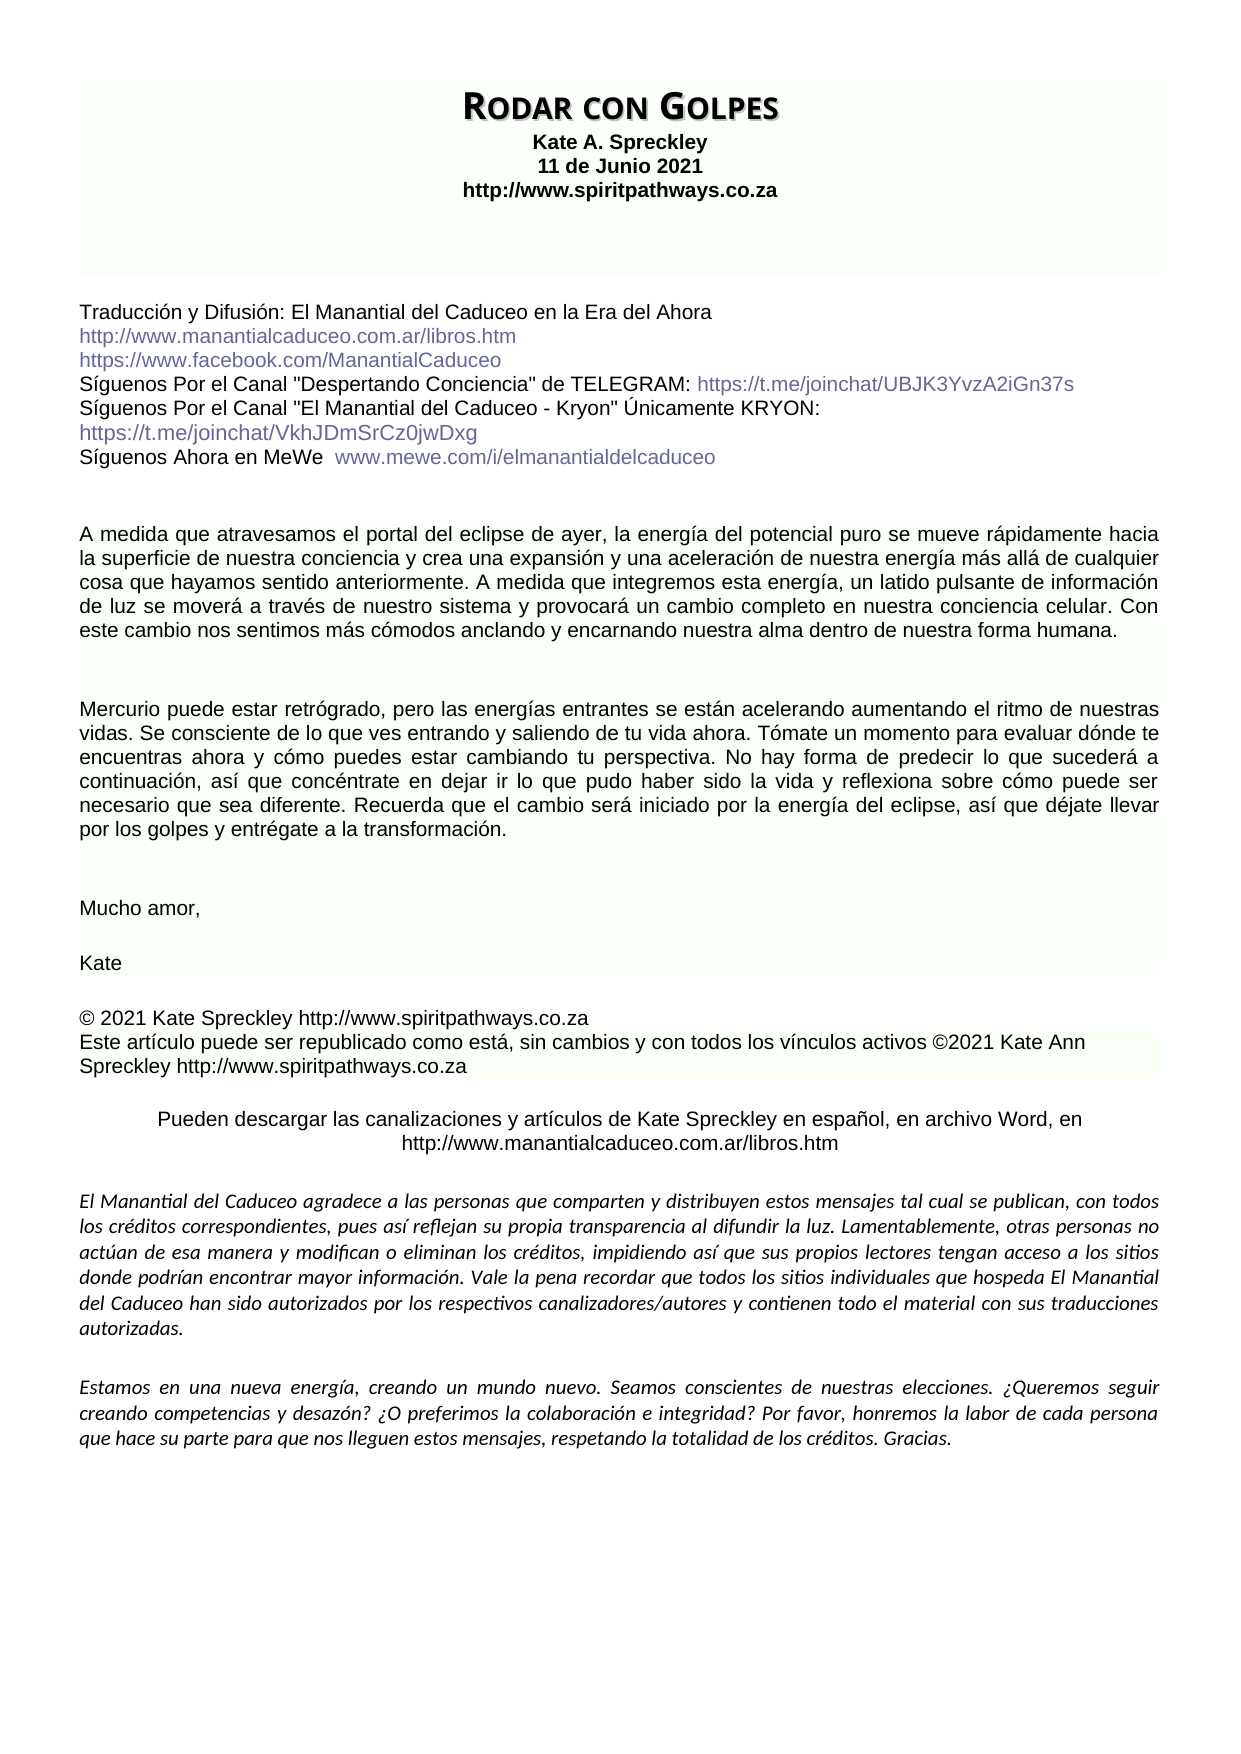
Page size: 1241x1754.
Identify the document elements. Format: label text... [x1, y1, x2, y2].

subtitle Rodar con Golpes Kate A. Spreckley 11 de Junio 2021 http://www.spiritpathways.co.za [79, 79, 1161, 202]
text Pueden descargar las canalizaciones y artículos de Kate Spreckley en español, en archivo Word, en http://www.manantialcaduceo.com.ar/libros.htm [79, 1107, 1161, 1154]
text Mucho amor, [79, 872, 1161, 919]
text © 2021 Kate Spreckley http://www.spiritpathways.co.za [79, 1006, 1161, 1030]
text Kate [79, 951, 1161, 975]
text Traducción y Difusión: El Manantial del Caduceo en la Era del Ahora http://www.manantialcaduceo.com.ar/libros.htm https://www.facebook.com/ManantialCaduceo Síguenos Por el Canal "Despertando Conciencia" de TELEGRAM: https://t.me/joinchat/UBJK3YvzA2iGn37s Síguenos Por el Canal "El Manantial del Caduceo - Kryon" Únicamente KRYON: https://t.me/joinchat/VkhJDmSrCz0jwDxg Síguenos Ahora en MeWe www.mewe.com/i/elmanantialdelcaduceo [79, 300, 1161, 522]
text A medida que atravesamos el portal del eclipse de ayer, la energía del potencial puro se mueve rápidamente hacia la superficie de nuestra conciencia y crea una expansión y una aceleración de nuestra energía más allá de cualquier cosa que hayamos sentido anteriormente. A medida que integremos esta energía, un latido pulsante de información de luz se moverá a través de nuestro sistema y provocará un cambio completo en nuestra conciencia celular. Con este cambio nos sentimos más cómodos anclando y encarnando nuestra alma dentro de nuestra forma humana. [79, 522, 1161, 641]
text Mercurio puede estar retrógrado, pero las energías entrantes se están acelerando aumentando el ritmo de nuestras vidas. Se consciente de lo que ves entrando y saliendo de tu vida ahora. Tómate un momento para evaluar dónde te encuentras ahora y cómo puedes estar cambiando tu perspectiva. No hay forma de predecir lo que sucederá a continuación, así que concéntrate en dejar ir lo que pudo haber sido la vida y reflexiona sobre cómo puede ser necesario que sea diferente. Recuerda que el cambio será iniciado por la energía del eclipse, así que déjate llevar por los golpes y entrégate a la transformación. [79, 673, 1161, 840]
text El Manantial del Caduceo agradece a las personas que comparten y distribuyen estos mensajes tal cual se publican, con todos los créditos correspondientes, pues así reflejan su propia transparencia al difundir la luz. Lamentablemente, otras personas no actúan de esa manera y modifican o eliminan los créditos, impidiendo así que sus propios lectores tengan acceso a los sitios donde podrían encontrar mayor información. Vale la pena recordar que todos los sitios individuales que hospeda El Manantial del Caduceo han sido autorizados por los respectivos canalizadores/autores y contienen todo el material con sus traducciones autorizadas. [79, 1188, 1161, 1341]
text Estamos en una nueva energía, creando un mundo nuevo. Seamos conscientes de nuestras elecciones. ¿Queremos seguir creando competencias y desazón? ¿O preferimos la colaboración e integridad? Por favor, honremos la labor de cada persona que hace su parte para que nos lleguen estos mensajes, respetando la totalidad de los créditos. Gracias. [79, 1374, 1161, 1451]
text Este artículo puede ser republicado como está, sin cambios y con todos los vínculos activos ©2021 Kate Ann Spreckley http://www.spiritpathways.co.za [79, 1030, 1161, 1078]
